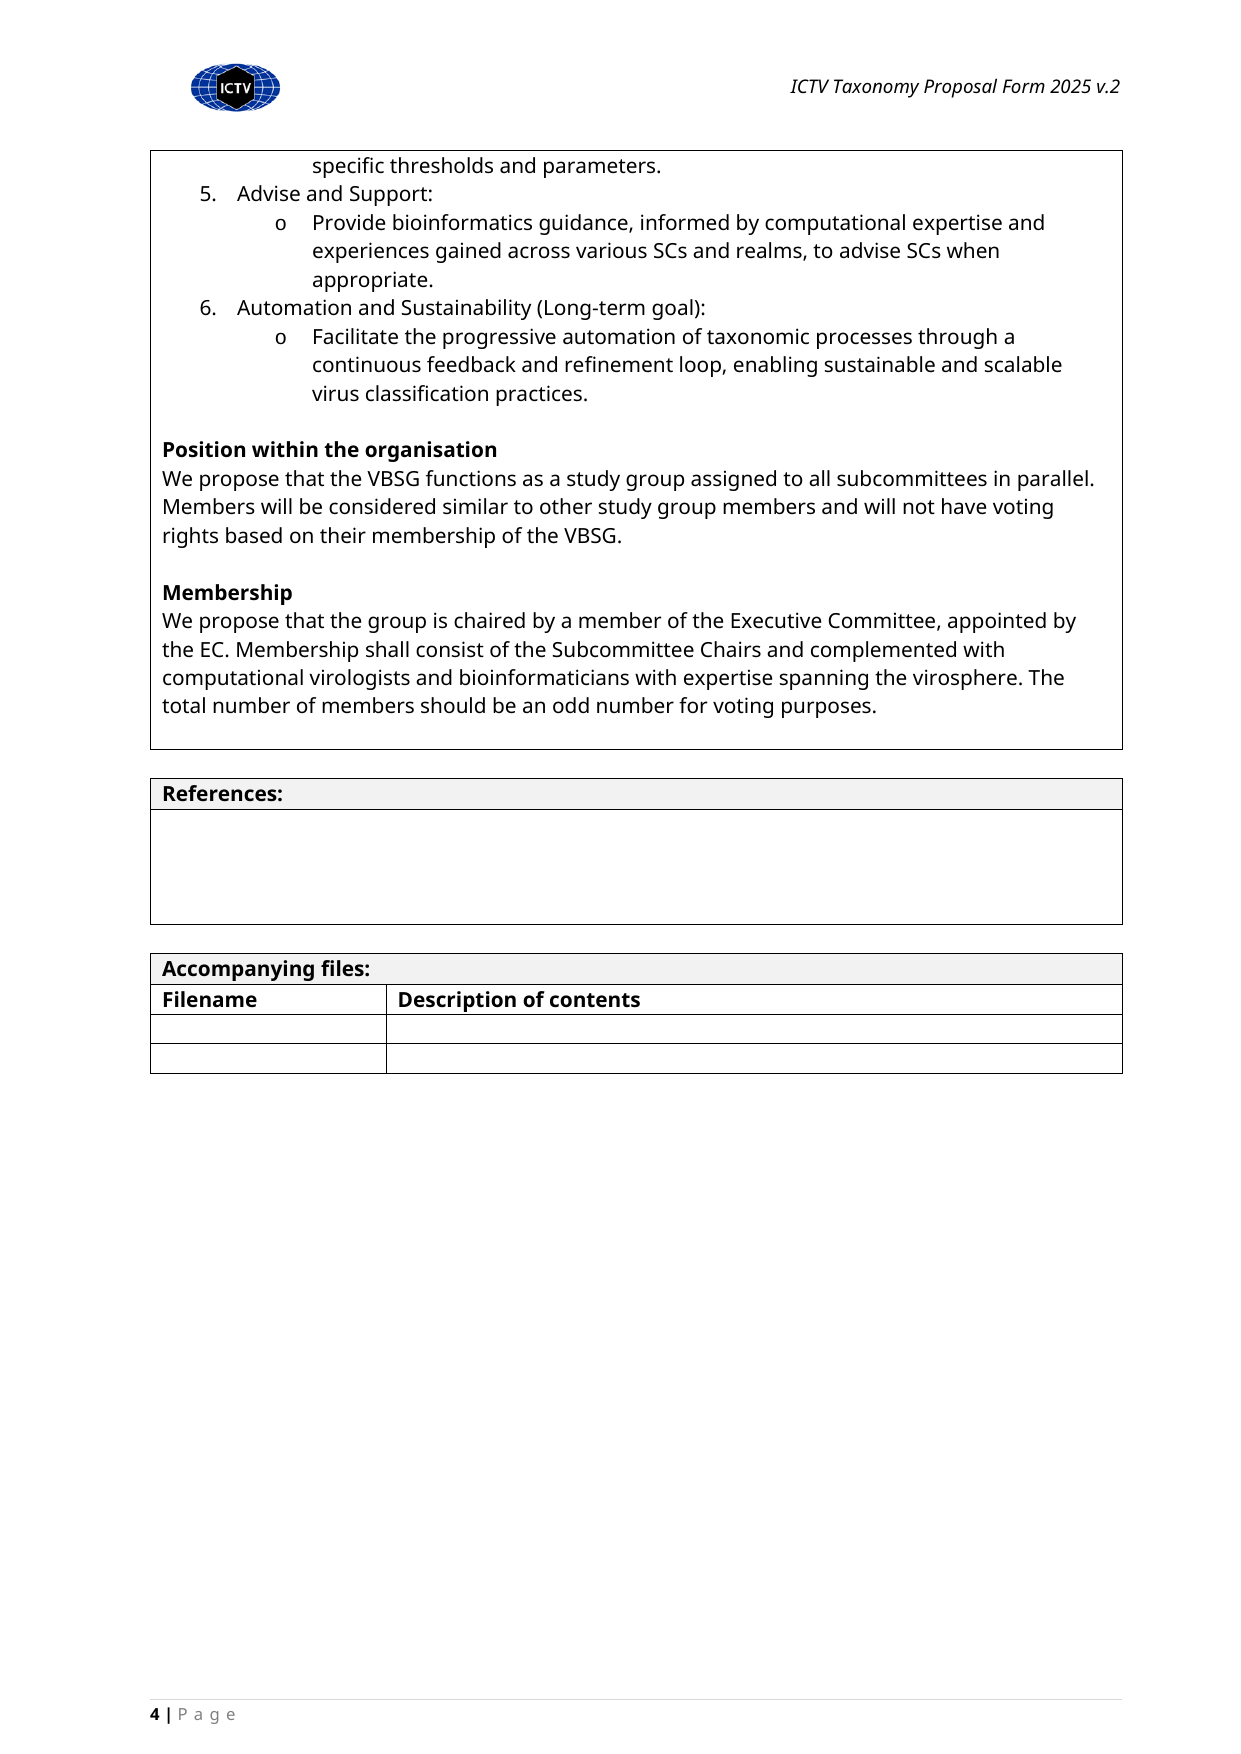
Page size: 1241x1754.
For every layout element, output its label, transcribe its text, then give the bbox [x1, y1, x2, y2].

table_cell [387, 1044, 1122, 1072]
picture [190, 56, 282, 113]
table_cell Filename [151, 985, 386, 1013]
table_cell [387, 1015, 1122, 1043]
table_cell [151, 810, 1122, 924]
table_cell [151, 1015, 386, 1043]
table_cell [151, 151, 1122, 748]
table_header Accompanying files: [151, 954, 1122, 984]
table_cell [151, 1044, 386, 1072]
table_header References: [151, 779, 1122, 809]
table_cell Description of contents [387, 985, 1122, 1013]
